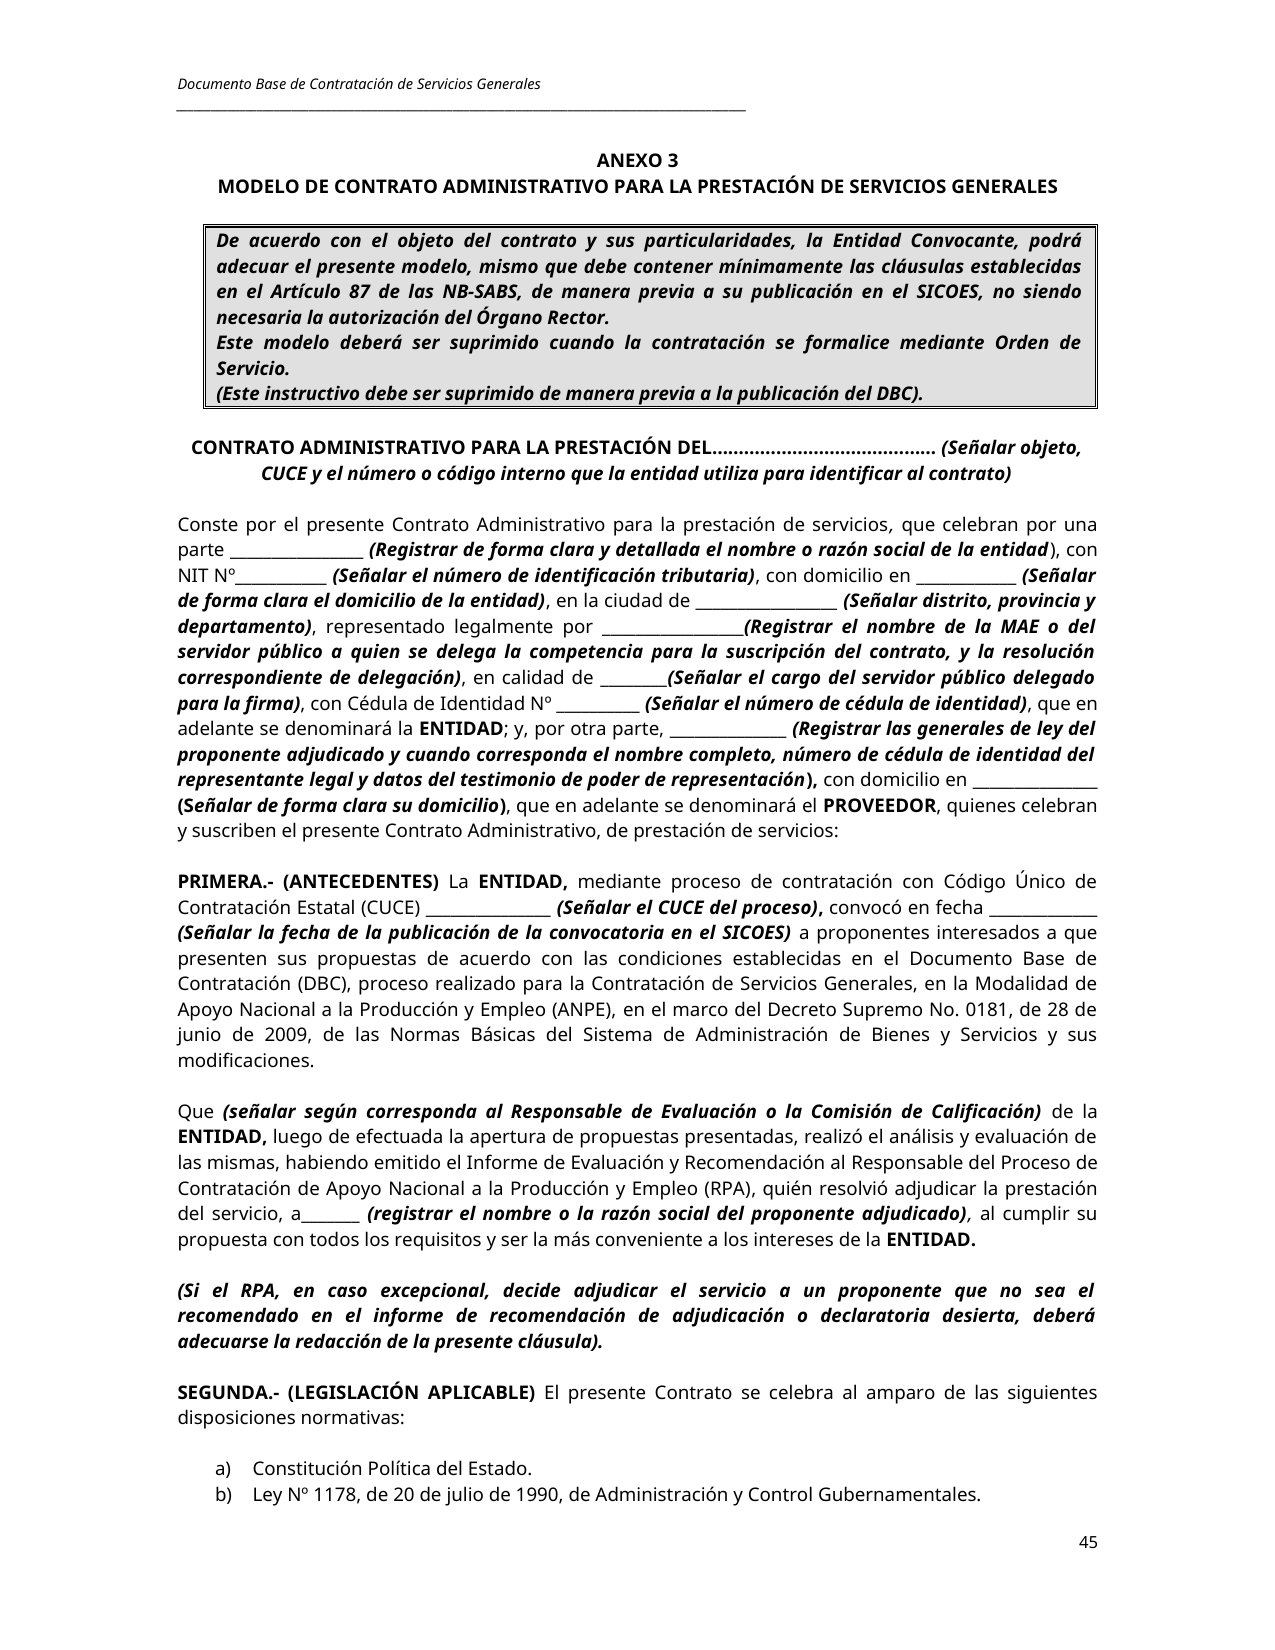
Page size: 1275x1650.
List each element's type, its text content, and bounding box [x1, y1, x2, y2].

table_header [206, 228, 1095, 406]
text PRIMERA.- (ANTECEDENTES) La ENTIDAD, mediante proceso de contratación con Código Único de Contratación Estatal (CUCE) _______________ (Señalar el CUCE del proceso), convocó en fecha _____________ (Señalar la fecha de la publicación de la convocatoria en el SICOES) a proponentes interesados a que presenten sus propuestas de acuerdo con las condiciones establecidas en el Documento Base de Contratación (DBC), proceso realizado para la Contratación de Servicios Generales, en la Modalidad de Apoyo Nacional a la Producción y Empleo (ANPE), en el marco del Decreto Supremo No. 0181, de 28 de junio de 2009, de las Normas Básicas del Sistema de Administración de Bienes y Servicios y sus modificaciones. [177, 868, 1098, 1073]
text ANEXO 3 [177, 148, 1098, 173]
text MODELO DE CONTRATO ADMINISTRATIVO PARA LA PRESTACIÓN DE SERVICIOS GENERALES [177, 173, 1098, 199]
text Que (señalar según corresponda al Responsable de Evaluación o la Comisión de Calificación) de la ENTIDAD, luego de efectuada la apertura de propuestas presentadas, realizó el análisis y evaluación de las mismas, habiendo emitido el Informe de Evaluación y Recomendación al Responsable del Proceso de Contratación de Apoyo Nacional a la Producción y Empleo (RPA), quién resolvió adjudicar la prestación del servicio, a_______ (registrar el nombre o la razón social del proponente adjudicado), al cumplir su propuesta con todos los requisitos y ser la más conveniente a los intereses de la ENTIDAD. [177, 1098, 1098, 1251]
text Conste por el presente Contrato Administrativo para la prestación de servicios, que celebran por una parte ________________ (Registrar de forma clara y detallada el nombre o razón social de la entidad), con NIT Nº___________ (Señalar el número de identificación tributaria), con domicilio en ____________ (Señalar de forma clara el domicilio de la entidad), en la ciudad de _________________ (Señalar distrito, provincia y departamento), representado legalmente por _________________(Registrar el nombre de la MAE o del servidor público a quien se delega la competencia para la suscripción del contrato, y la resolución correspondiente de delegación), en calidad de ________(Señalar el cargo del servidor público delegado para la firma), con Cédula de Identidad Nº __________ (Señalar el número de cédula de identidad), que en adelante se denominará la ENTIDAD; y, por otra parte, ______________ (Registrar las generales de ley del proponente adjudicado y cuando corresponda el nombre completo, número de cédula de identidad del representante legal y datos del testimonio de poder de representación), con domicilio en _______________ (Señalar de forma clara su domicilio), que en adelante se denominará el PROVEEDOR, quienes celebran y suscriben el presente Contrato Administrativo, de prestación de servicios: [177, 511, 1098, 843]
list Constitución Política del Estado. [215, 1456, 1098, 1481]
list Ley Nº 1178, de 20 de julio de 1990, de Administración y Control Gubernamentales. [215, 1481, 1098, 1507]
text SEGUNDA.- (LEGISLACIÓN APLICABLE) El presente Contrato se celebra al amparo de las siguientes disposiciones normativas: [177, 1379, 1098, 1430]
text (Si el RPA, en caso excepcional, decide adjudicar el servicio a un proponente que no sea el recomendado en el informe de recomendación de adjudicación o declaratoria desierta, deberá adecuarse la redacción de la presente cláusula). [177, 1277, 1098, 1353]
text CONTRATO ADMINISTRATIVO PARA LA PRESTACIÓN DEL…………………………………… (Señalar objeto, CUCE y el número o código interno que la entidad utiliza para identificar al contrato) [177, 435, 1098, 486]
